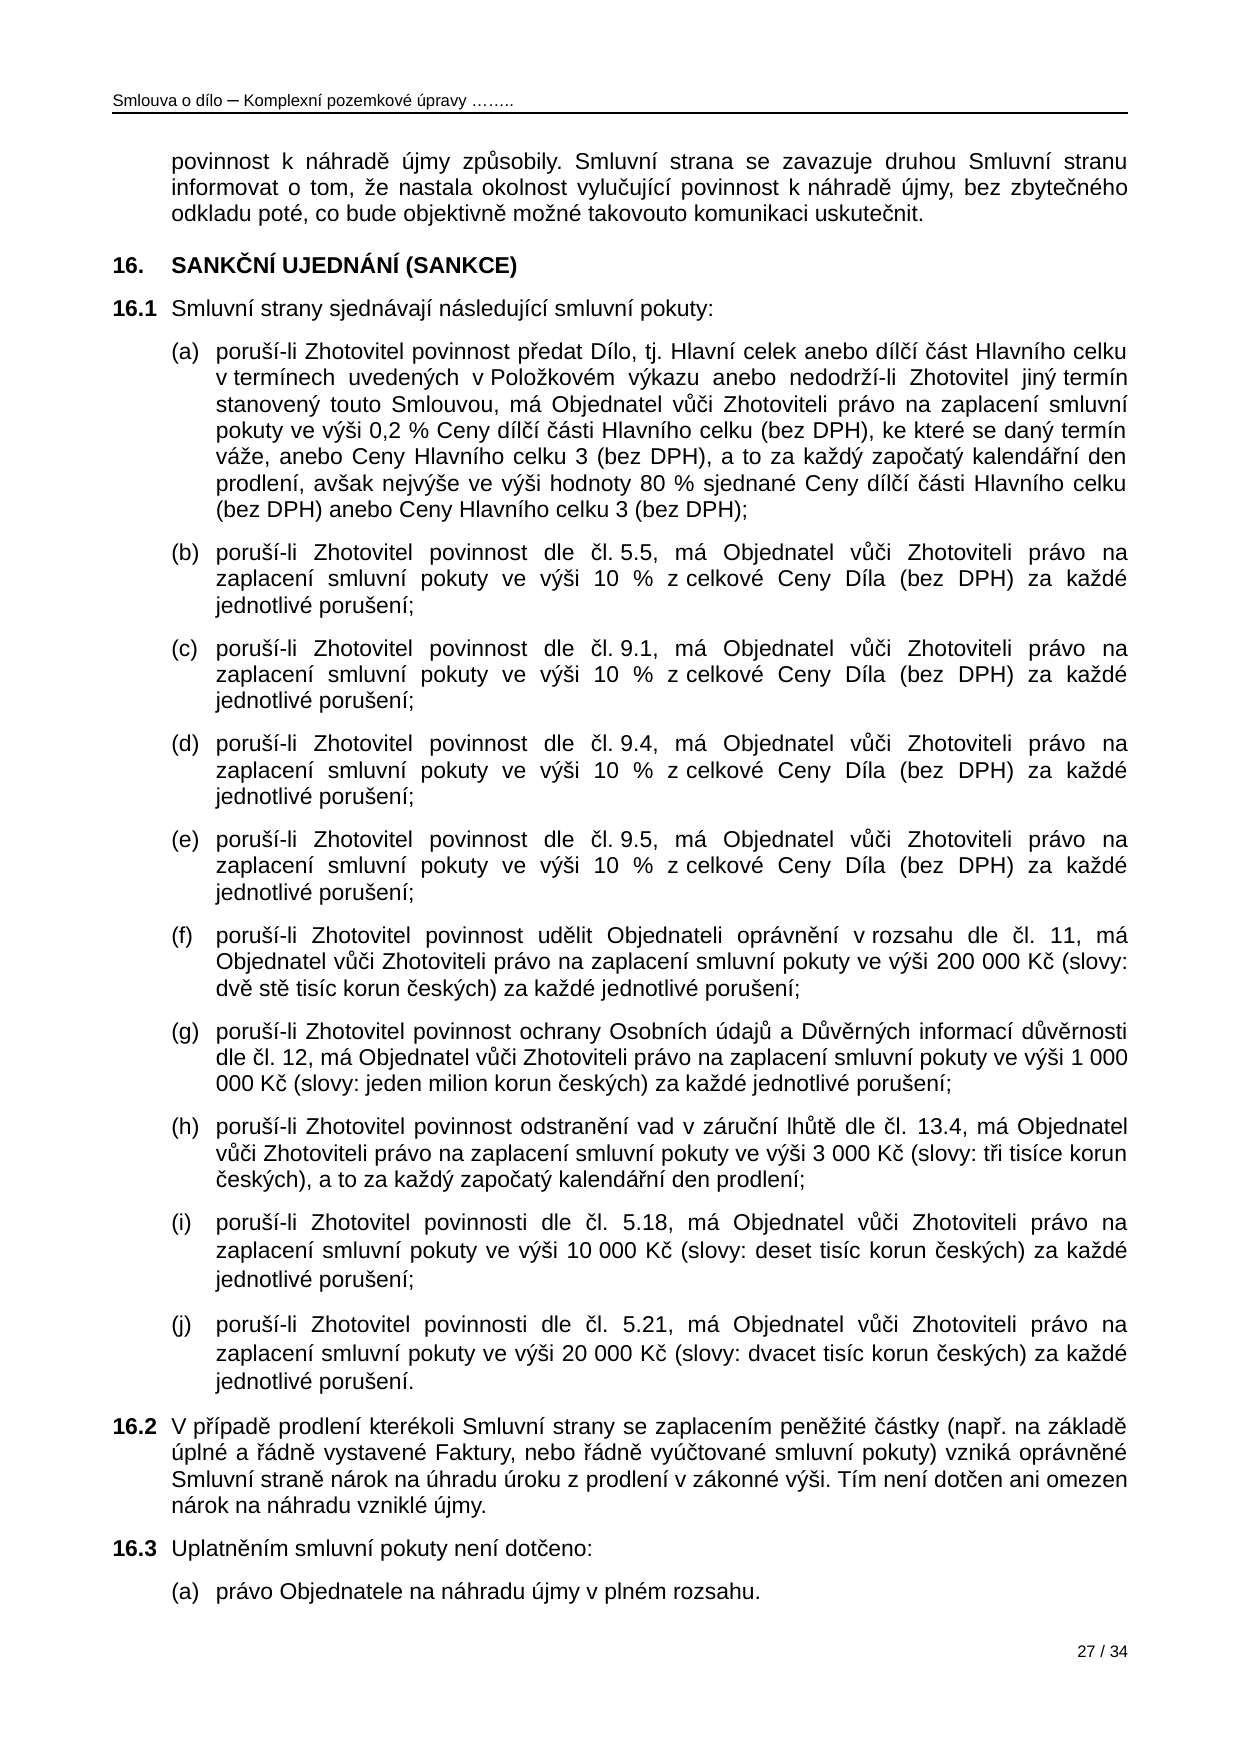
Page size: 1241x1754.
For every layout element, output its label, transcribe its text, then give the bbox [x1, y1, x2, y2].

text V případě prodlení kterékoli Smluvní strany se zaplacením peněžité částky (např. na základě úplné a řádně vystavené Faktury, nebo řádně vyúčtované smluvní pokuty) vzniká oprávněné Smluvní straně nárok na úhradu úroku z prodlení v zákonné výši. Tím není dotčen ani omezen nárok na náhradu vzniklé újmy. [112, 1413, 1128, 1518]
list poruší-li Zhotovitel povinnost dle čl. 9.4, má Objednatel vůči Zhotoviteli právo na zaplacení smluvní pokuty ve výši 10 % z celkové Ceny Díla (bez DPH) za každé jednotlivé porušení; [171, 730, 1128, 809]
list právo Objednatele na náhradu újmy v plném rozsahu. [171, 1578, 1128, 1604]
text poruší-li Zhotovitel povinnost udělit Objednateli oprávnění v rozsahu dle čl. 11, má Objednatel vůči Zhotoviteli právo na zaplacení smluvní pokuty ve výši 200 000 Kč (slovy: dvě stě tisíc korun českých) za každé jednotlivé porušení; [171, 922, 1128, 1001]
list poruší-li Zhotovitel povinnost předat Dílo, tj. Hlavní celek anebo dílčí část Hlavního celku v termínech uvedených v Položkovém výkazu anebo nedodrží-li Zhotovitel jiný termín stanovený touto Smlouvou, má Objednatel vůči Zhotoviteli právo na zaplacení smluvní pokuty ve výši 0,2 % Ceny dílčí části Hlavního celku (bez DPH), ke které se daný termín váže, anebo Ceny Hlavního celku 3 (bez DPH), a to za každý započatý kalendářní den prodlení, avšak nejvýše ve výši hodnoty 80 % sjednané Ceny dílčí části Hlavního celku (bez DPH) anebo Ceny Hlavního celku 3 (bez DPH); [171, 338, 1128, 522]
text Smluvní strany sjednávají následující smluvní pokuty: [112, 295, 1128, 321]
text Uplatněním smluvní pokuty není dotčeno: [112, 1535, 1128, 1561]
list poruší-li Zhotovitel povinnost dle čl. 9.5, má Objednatel vůči Zhotoviteli právo na zaplacení smluvní pokuty ve výši 10 % z celkové Ceny Díla (bez DPH) za každé jednotlivé porušení; [171, 826, 1128, 905]
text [112, 148, 1128, 227]
list poruší-li Zhotovitel povinnost dle čl. 9.1, má Objednatel vůči Zhotoviteli právo na zaplacení smluvní pokuty ve výši 10 % z celkové Ceny Díla (bez DPH) za každé jednotlivé porušení; [171, 635, 1128, 714]
text poruší-li Zhotovitel povinnosti dle čl. 5.19, má Objednatel vůči Zhotoviteli právo na zaplacení smluvní pokuty ve výši 10 000 Kč (slovy: deset tisíc korun českých) za každé jednotlivé porušení; [171, 1209, 1128, 1292]
text Sankční ujednání (SANKCE) [112, 252, 1128, 278]
text poruší-li Zhotovitel povinnost ochrany Osobních údajů a Důvěrných informací důvěrnosti dle čl. 12, má Objednatel vůči Zhotoviteli právo na zaplacení smluvní pokuty ve výši 1 000 000 Kč (slovy: jeden milion korun českých) za každé jednotlivé porušení; [171, 1018, 1128, 1097]
text poruší-li Zhotovitel povinnosti dle čl. 5.21, má Objednatel vůči Zhotoviteli právo na zaplacení smluvní pokuty ve výši 20 000 Kč (slovy: dvacet tisíc korun českých) za každé jednotlivé porušení. [171, 1311, 1128, 1394]
text poruší-li Zhotovitel povinnost odstranění vad v záruční lhůtě dle čl. 13.4, má Objednatel vůči Zhotoviteli právo na zaplacení smluvní pokuty ve výši 3 000 Kč (slovy: tři tisíce korun českých), a to za každý započatý kalendářní den prodlení; [171, 1113, 1128, 1192]
list poruší-li Zhotovitel povinnost dle čl. 5.5, má Objednatel vůči Zhotoviteli právo na zaplacení smluvní pokuty ve výši 10 % z celkové Ceny Díla (bez DPH) za každé jednotlivé porušení; [171, 539, 1128, 618]
